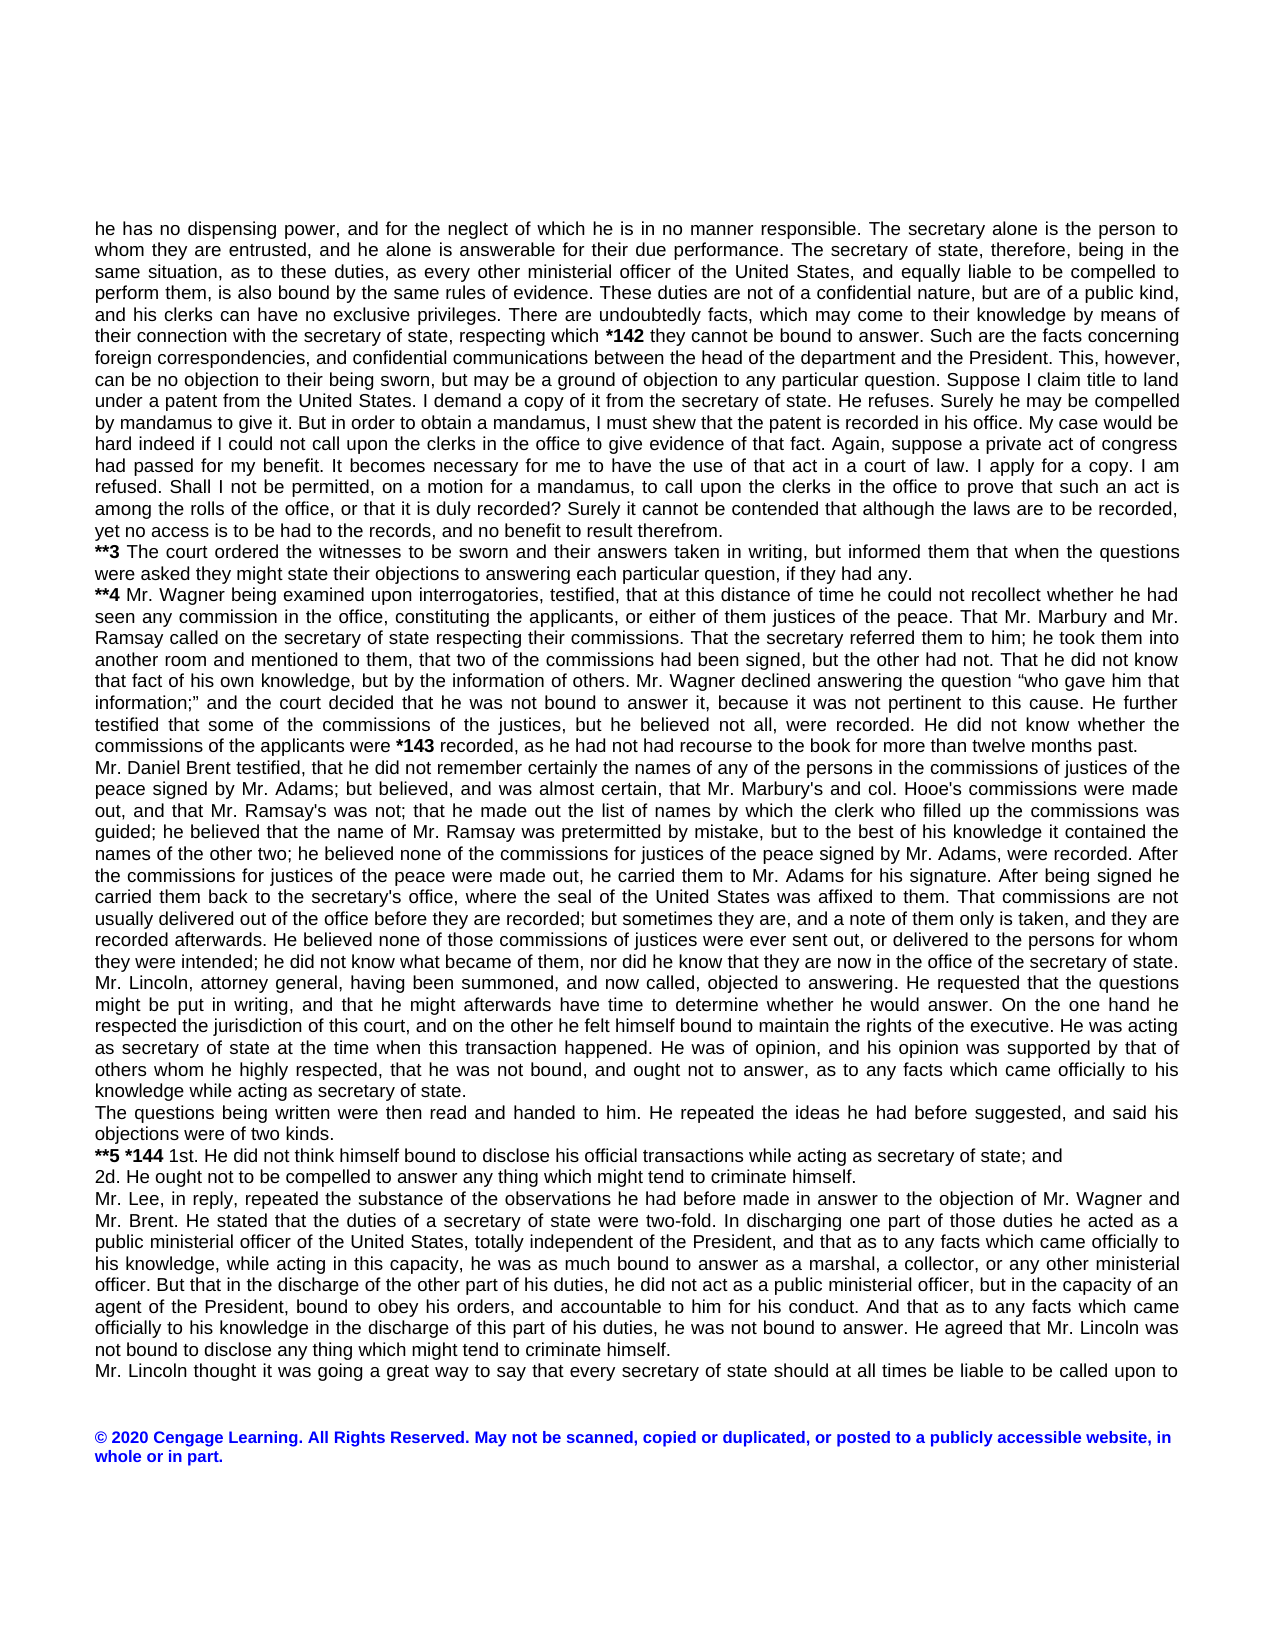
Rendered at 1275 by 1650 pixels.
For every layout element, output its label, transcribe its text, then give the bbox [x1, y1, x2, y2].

text The questions being written were then read and handed to him. He repeated the ideas he had before suggested, and said his objections were of two kinds. [94, 1102, 1181, 1145]
text Mr. Lincoln, attorney general, having been summoned, and now called, objected to answering. He requested that the questions might be put in writing, and that he might afterwards have time to determine whether he would answer. On the one hand he respected the jurisdiction of this court, and on the other he felt himself bound to maintain the rights of the executive. He was acting as secretary of state at the time when this transaction happened. He was of opinion, and his opinion was supported by that of others whom he highly respected, that he was not bound, and ought not to answer, as to any facts which came officially to his knowledge while acting as secretary of state. [94, 972, 1181, 1102]
text **3 The court ordered the witnesses to be sworn and their answers taken in writing, but informed them that when the questions were asked they might state their objections to answering each particular question, if they had any. [94, 541, 1181, 584]
text **5 *144 1st. He did not think himself bound to disclose his official transactions while acting as secretary of state; and [94, 1145, 1181, 1166]
text 2d. He ought not to be compelled to answer any thing which might tend to criminate himself. [94, 1166, 1181, 1188]
text Mr. Lee, in reply, repeated the substance of the observations he had before made in answer to the objection of Mr. Wagner and Mr. Brent. He stated that the duties of a secretary of state were two-fold. In discharging one part of those duties he acted as a public ministerial officer of the United States, totally independent of the President, and that as to any facts which came officially to his knowledge, while acting in this capacity, he was as much bound to answer as a marshal, a collector, or any other ministerial officer. But that in the discharge of the other part of his duties, he did not act as a public ministerial officer, but in the capacity of an agent of the President, bound to obey his orders, and accountable to him for his conduct. And that as to any facts which came officially to his knowledge in the discharge of this part of his duties, he was not bound to answer. He agreed that Mr. Lincoln was not bound to disclose any thing which might tend to criminate himself. [94, 1188, 1181, 1360]
text **4 Mr. Wagner being examined upon interrogatories, testified, that at this distance of time he could not recollect whether he had seen any commission in the office, constituting the applicants, or either of them justices of the peace. That Mr. Marbury and Mr. Ramsay called on the secretary of state respecting their commissions. That the secretary referred them to him; he took them into another room and mentioned to them, that two of the commissions had been signed, but the other had not. That he did not know that fact of his own knowledge, but by the information of others. Mr. Wagner declined answering the question “who gave him that information;” and the court decided that he was not bound to answer it, because it was not pertinent to this cause. He further testified that some of the commissions of the justices, but he believed not all, were recorded. He did not know whether the commissions of the applicants were *143 recorded, as he had not had recourse to the book for more than twelve months past. [94, 584, 1181, 757]
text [94, 217, 1181, 541]
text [94, 1360, 1181, 1382]
text Mr. Daniel Brent testified, that he did not remember certainly the names of any of the persons in the commissions of justices of the peace signed by Mr. Adams; but believed, and was almost certain, that Mr. Marbury's and col. Hooe's commissions were made out, and that Mr. Ramsay's was not; that he made out the list of names by which the clerk who filled up the commissions was guided; he believed that the name of Mr. Ramsay was pretermitted by mistake, but to the best of his knowledge it contained the names of the other two; he believed none of the commissions for justices of the peace signed by Mr. Adams, were recorded. After the commissions for justices of the peace were made out, he carried them to Mr. Adams for his signature. After being signed he carried them back to the secretary's office, where the seal of the United States was affixed to them. That commissions are not usually delivered out of the office before they are recorded; but sometimes they are, and a note of them only is taken, and they are recorded afterwards. He believed none of those commissions of justices were ever sent out, or delivered to the persons for whom they were intended; he did not know what became of them, nor did he know that they are now in the office of the secretary of state. [94, 757, 1181, 972]
